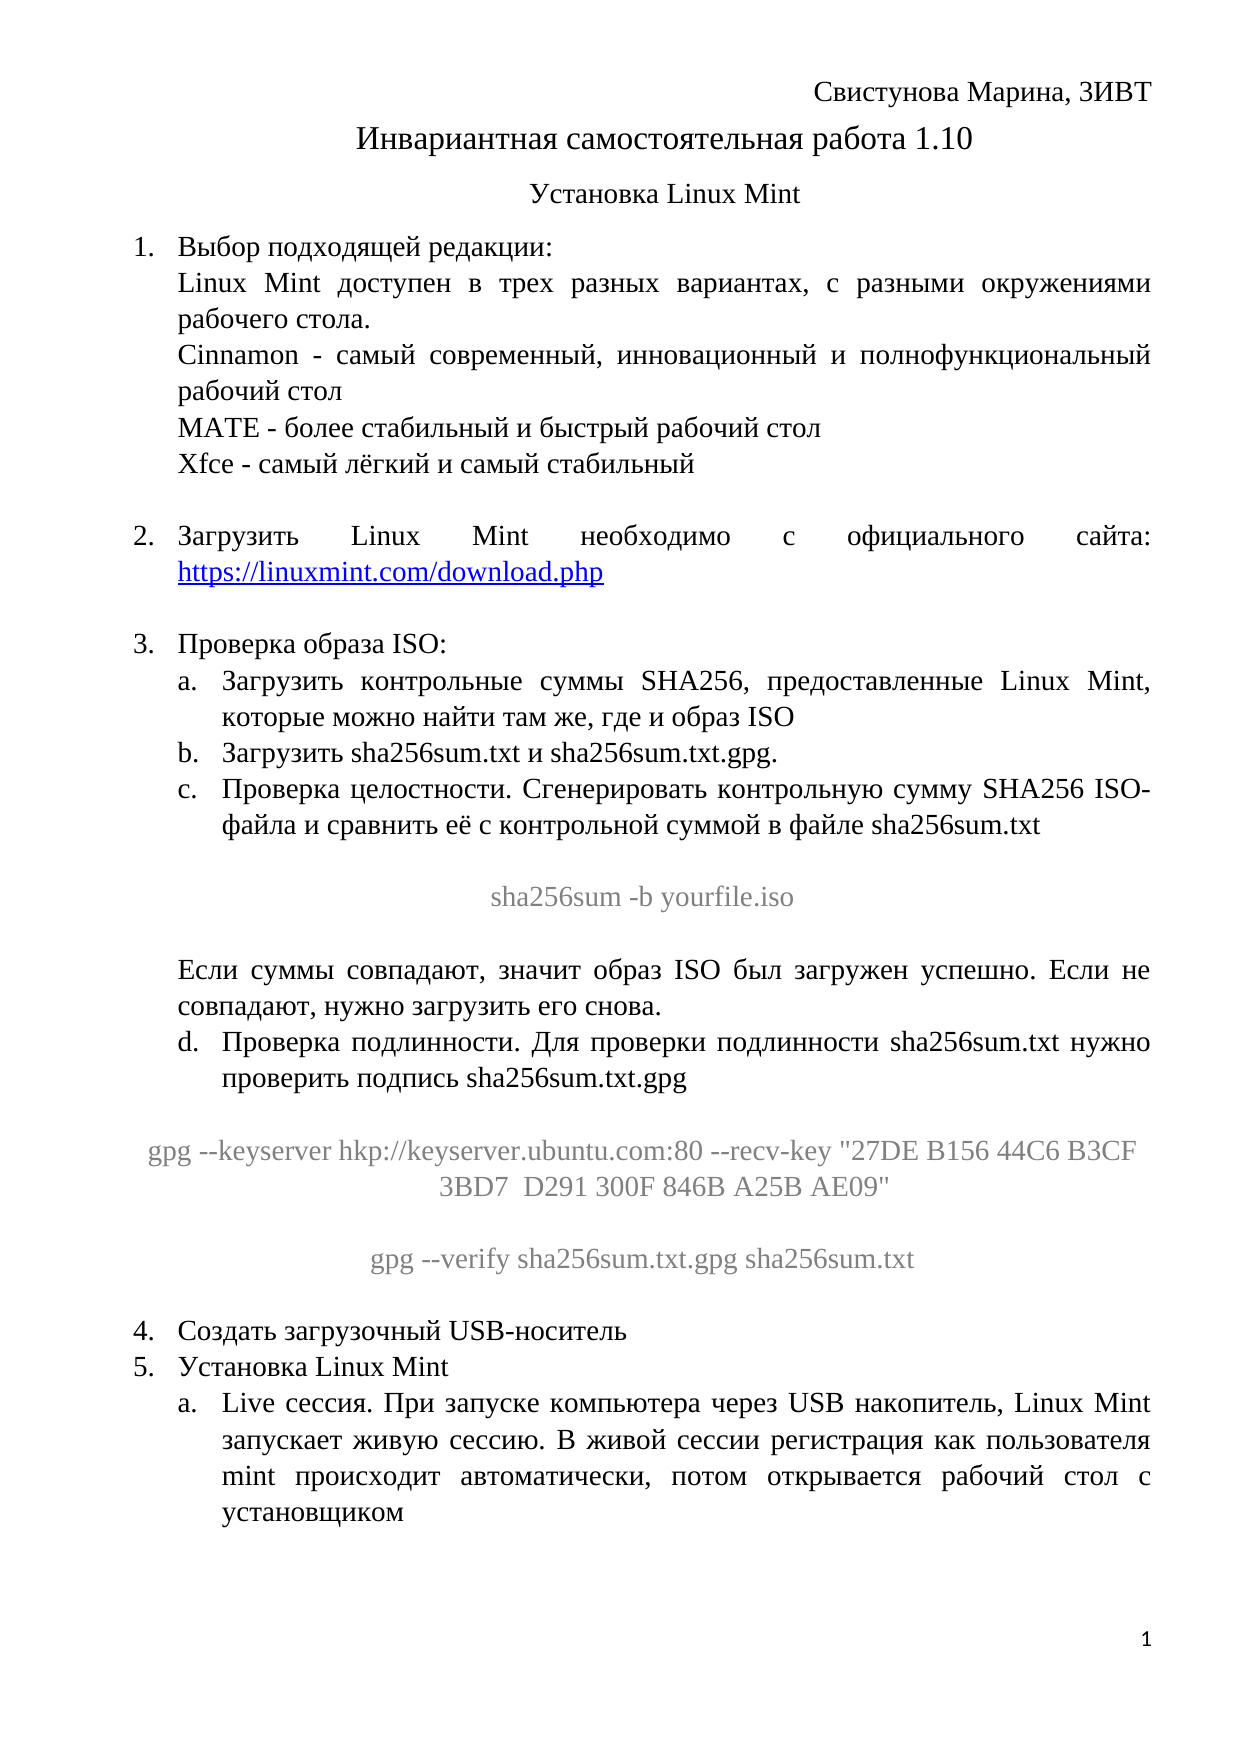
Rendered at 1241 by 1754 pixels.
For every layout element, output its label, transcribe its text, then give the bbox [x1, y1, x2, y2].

list Загрузить контрольные суммы SHA256, предоставленные Linux Mint, которые можно найти там же, где и образ ISO [177, 663, 1152, 732]
list Cinnamon - самый современный, инновационный и полнофункциональный рабочий стол [177, 337, 1152, 407]
list gpg --verify sha256sum.txt.gpg sha256sum.txt [133, 1241, 1152, 1274]
list sha256sum -b yourfile.iso [133, 879, 1152, 913]
list Загрузить sha256sum.txt и sha256sum.txt.gpg. [177, 735, 1152, 768]
list Linux Mint доступен в трех разных вариантах, с разными окружениями рабочего стола. [177, 265, 1152, 335]
list Проверка образа ISO: [133, 627, 1152, 660]
list Установка Linux Mint [133, 1349, 1152, 1383]
list Xfce - самый лёгкий и самый стабильный [177, 446, 1152, 479]
list Live сессия. При запуске компьютера через USB накопитель, Linux Mint запускает живую сессию. В живой сессии регистрация как пользователя mint происходит автоматически, потом открывается рабочий стол с установщиком [177, 1386, 1152, 1528]
list Создать загрузочный USB-носитель [133, 1313, 1152, 1347]
list Проверка подлинности. Для проверки подлинности sha256sum.txt нужно проверить подпись sha256sum.txt.gpg [177, 1024, 1152, 1094]
list Если суммы совпадают, значит образ ISO был загружен успешно. Если не совпадают, нужно загрузить его снова. [177, 952, 1152, 1022]
list Проверка целостности. Сгенерировать контрольную сумму SHA256 ISO-файла и сравнить её с контрольной суммой в файле sha256sum.txt [177, 771, 1152, 841]
list gpg --keyserver hkp://keyserver.ubuntu.com:80 --recv-key "27DE B156 44C6 B3CF 3BD7 D291 300F 846B A25B AE09" [133, 1133, 1152, 1202]
list Выбор подходящей редакции: [133, 229, 1152, 262]
text Установка Linux Mint [177, 176, 1152, 210]
list MATE - более стабильный и быстрый рабочий стол [177, 410, 1152, 443]
list Загрузить Linux Mint необходимо с официального сайта: https://linuxmint.com/download.php [133, 518, 1152, 588]
text Инвариантная самостоятельная работа 1.10 [177, 118, 1152, 156]
